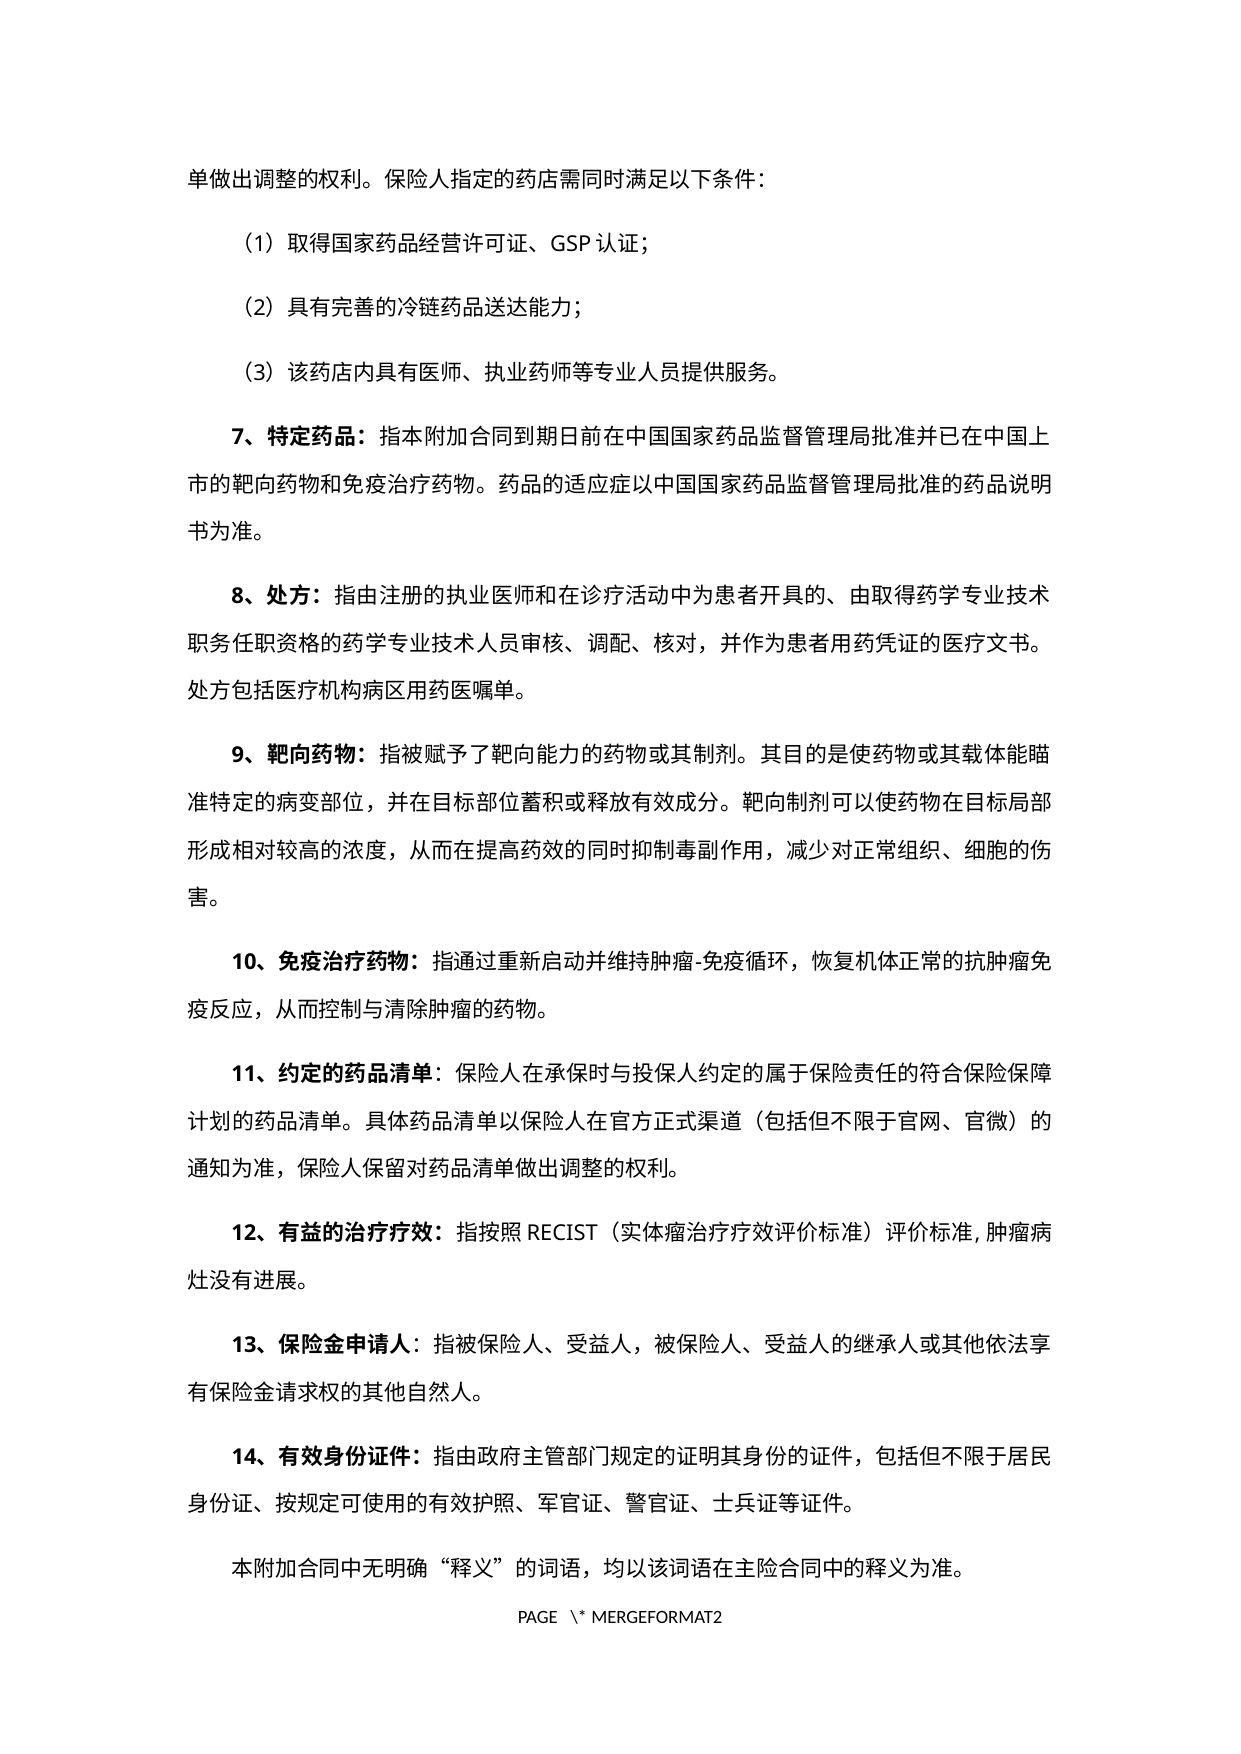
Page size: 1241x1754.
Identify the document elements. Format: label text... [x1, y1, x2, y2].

text 10、免疫治疗药物：指通过重新启动并维持肿瘤-免疫循环，恢复机体正常的抗肿瘤免疫反应，从而控制与清除肿瘤的药物。 [187, 944, 1053, 1023]
text （3）该药店内具有医师、执业药师等专业人员提供服务。 [187, 355, 1053, 386]
text （1）取得国家药品经营许可证、GSP认证； [187, 226, 1053, 258]
text 9、靶向药物：指被赋予了靶向能力的药物或其制剂。其目的是使药物或其载体能瞄准特定的病变部位，并在目标部位蓄积或释放有效成分。靶向制剂可以使药物在目标局部形成相对较高的浓度，从而在提高药效的同时抑制毒副作用，减少对正常组织、细胞的伤害。 [187, 737, 1053, 912]
text 12、有益的治疗疗效：指按照RECIST（实体瘤治疗疗效评价标准）评价标准, 肿瘤病灶没有进展。 [187, 1215, 1053, 1294]
text 13、保险金申请人：指被保险人、受益人，被保险人、受益人的继承人或其他依法享有保险金请求权的其他自然人。 [187, 1327, 1053, 1406]
text 7、特定药品：指本附加合同到期日前在中国国家药品监督管理局批准并已在中国上市的靶向药物和免疫治疗药物。药品的适应症以中国国家药品监督管理局批准的药品说明书为准。 [187, 419, 1053, 546]
text 本附加合同中无明确“释义”的词语，均以该词语在主险合同中的释义为准。 [187, 1551, 1053, 1582]
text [187, 162, 1053, 194]
text 14、有效身份证件：指由政府主管部门规定的证明其身份的证件，包括但不限于居民身份证、按规定可使用的有效护照、军官证、警官证、士兵证等证件。 [187, 1439, 1053, 1518]
text 11、约定的药品清单：保险人在承保时与投保人约定的属于保险责任的符合保险保障计划的药品清单。具体药品清单以保险人在官方正式渠道（包括但不限于官网、官微）的通知为准，保险人保留对药品清单做出调整的权利。 [187, 1056, 1053, 1183]
text （2）具有完善的冷链药品送达能力； [187, 290, 1053, 322]
text 8、处方：指由注册的执业医师和在诊疗活动中为患者开具的、由取得药学专业技术职务任职资格的药学专业技术人员审核、调配、核对，并作为患者用药凭证的医疗文书。处方包括医疗机构病区用药医嘱单。 [187, 578, 1053, 705]
